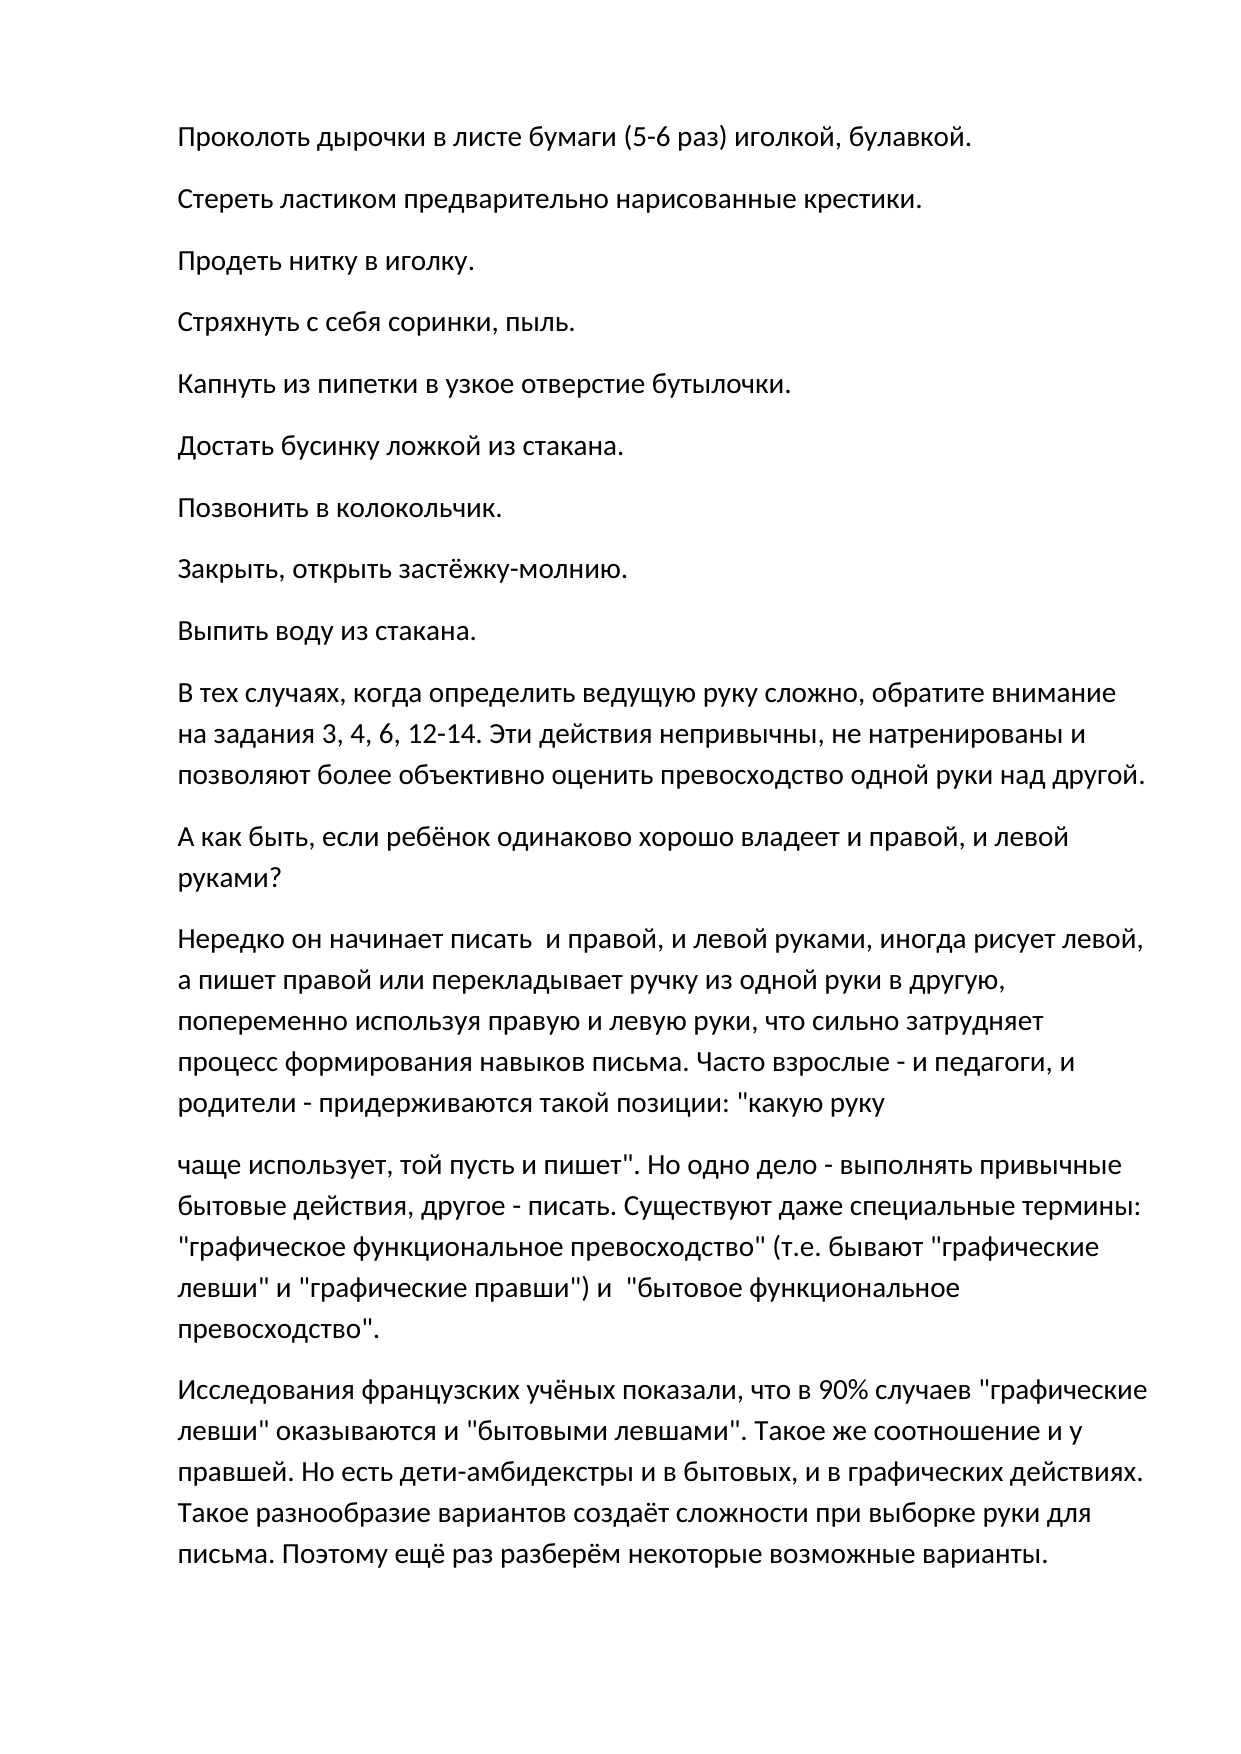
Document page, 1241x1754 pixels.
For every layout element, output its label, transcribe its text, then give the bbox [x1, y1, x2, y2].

text В тех случаях, когда определить ведущую руку сложно, обратите внимание на задания 3, 4, 6, 12-14. Эти действия непривычны, не натренированы и позволяют более объективно оценить превосходство одной руки над другой. [177, 674, 1152, 792]
text А как быть, если ребёнок одинаково хорошо владеет и правой, и левой руками? [177, 818, 1152, 894]
text чаще использует, той пусть и пишет". Но одно дело - выполнять привычные бытовые действия, другое - писать. Существуют даже специальные термины: "графическое функциональное превосходство" (т.е. бывают "графические левши" и "графические правши") и "бытовое функциональное превосходство". [177, 1146, 1152, 1345]
text Позвонить в колокольчик. [177, 489, 1152, 524]
text Продеть нитку в иголку. [177, 242, 1152, 277]
text Стереть ластиком предварительно нарисованные крестики. [177, 180, 1152, 216]
text Капнуть из пипетки в узкое отверстие бутылочки. [177, 365, 1152, 401]
text Проколоть дырочки в листе бумаги (5-6 раз) иголкой, булавкой. [177, 118, 1152, 154]
text Стряхнуть с себя соринки, пыль. [177, 303, 1152, 339]
text Нередко он начинает писать и правой, и левой руками, иногда рисует левой, а пишет правой или перекладывает ручку из одной руки в другую, попеременно используя правую и левую руки, что сильно затрудняет процесс формирования навыков письма. Часто взрослые - и педагоги, и родители - придерживаются такой позиции: "какую руку [177, 920, 1152, 1120]
text Выпить воду из стакана. [177, 612, 1152, 648]
text Достать бусинку ложкой из стакана. [177, 427, 1152, 463]
text Закрыть, открыть застёжку-молнию. [177, 551, 1152, 586]
text Исследования французских учёных показали, что в 90% случаев "графические левши" оказываются и "бытовыми левшами". Такое же соотношение и у правшей. Но есть дети-амбидекстры и в бытовых, и в графических действиях. Такое разнообразие вариантов создаёт сложности при выборке руки для письма. Поэтому ещё раз разберём некоторые возможные варианты. [177, 1371, 1152, 1571]
